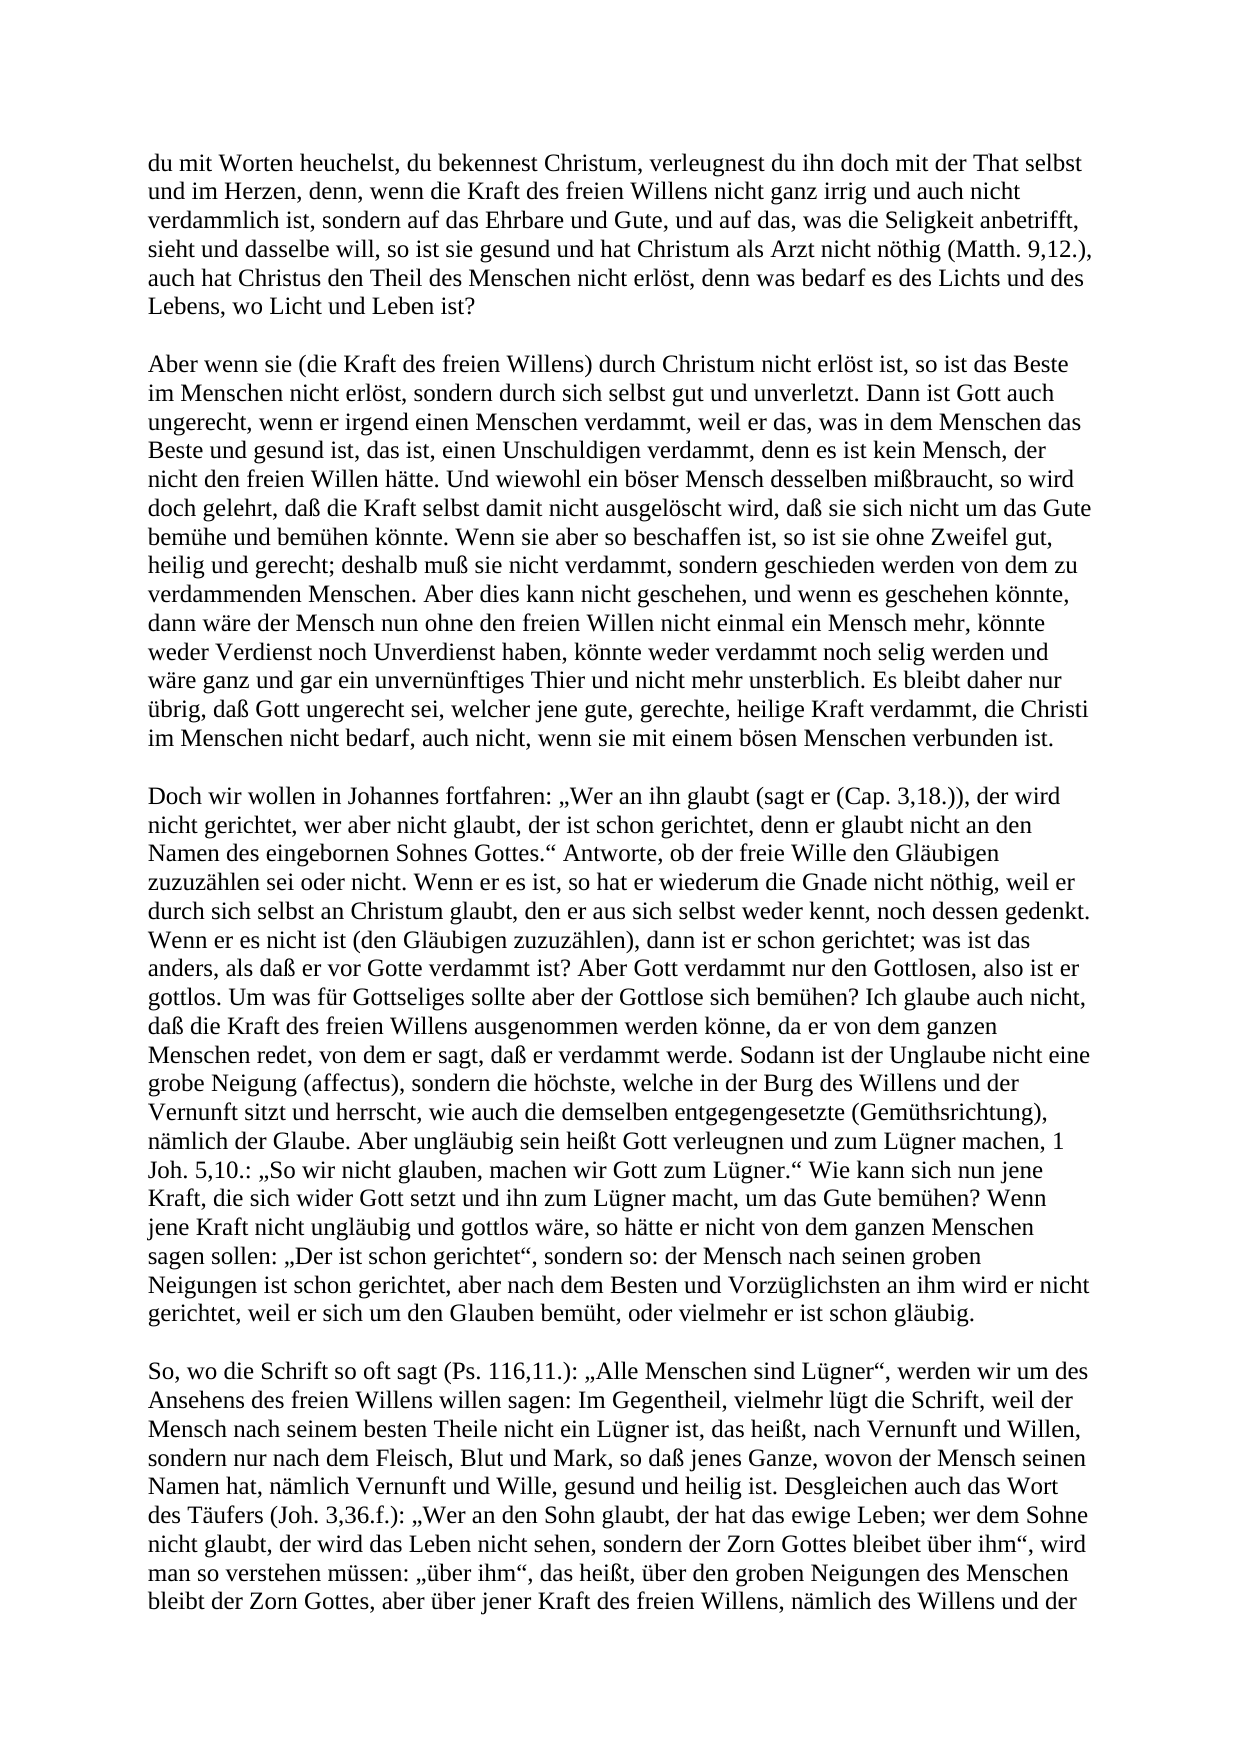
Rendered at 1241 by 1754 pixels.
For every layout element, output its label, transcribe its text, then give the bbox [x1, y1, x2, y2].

text Aber wenn sie (die Kraft des freien Willens) durch Christum nicht erlöst ist, so ist das Beste im Menschen nicht erlöst, sondern durch sich selbst gut und unverletzt. Dann ist Gott auch ungerecht, wenn er irgend einen Menschen verdammt, weil er das, was in dem Menschen das Beste und gesund ist, das ist, einen Unschuldigen verdammt, denn es ist kein Mensch, der nicht den freien Willen hätte. Und wiewohl ein böser Mensch desselben mißbraucht, so wird doch gelehrt, daß die Kraft selbst damit nicht ausgelöscht wird, daß sie sich nicht um das Gute bemühe und bemühen könnte. Wenn sie aber so beschaffen ist, so ist sie ohne Zweifel gut, heilig und gerecht; deshalb muß sie nicht verdammt, sondern geschieden werden von dem zu verdammenden Menschen. Aber dies kann nicht geschehen, und wenn es geschehen könnte, dann wäre der Mensch nun ohne den freien Willen nicht einmal ein Mensch mehr, könnte weder Verdienst noch Unverdienst haben, könnte weder verdammt noch selig werden und wäre ganz und gar ein unvernünftiges Thier und nicht mehr unsterblich. Es bleibt daher nur übrig, daß Gott ungerecht sei, welcher jene gute, gerechte, heilige Kraft verdammt, die Christi im Menschen nicht bedarf, auch nicht, wenn sie mit einem bösen Menschen verbunden ist. [148, 349, 1093, 752]
text Doch wir wollen in Johannes fortfahren: „Wer an ihn glaubt (sagt er (Cap. 3,18.)), der wird nicht gerichtet, wer aber nicht glaubt, der ist schon gerichtet, denn er glaubt nicht an den Namen des eingebornen Sohnes Gottes.“ Antworte, ob der freie Wille den Gläubigen zuzuzählen sei oder nicht. Wenn er es ist, so hat er wiederum die Gnade nicht nöthig, weil er durch sich selbst an Christum glaubt, den er aus sich selbst weder kennt, noch dessen gedenkt. Wenn er es nicht ist (den Gläubigen zuzuzählen), dann ist er schon gerichtet; was ist das anders, als daß er vor Gotte verdammt ist? Aber Gott verdammt nur den Gottlosen, also ist er gottlos. Um was für Gottseliges sollte aber der Gottlose sich bemühen? Ich glaube auch nicht, daß die Kraft des freien Willens ausgenommen werden könne, da er von dem ganzen Menschen redet, von dem er sagt, daß er verdammt werde. Sodann ist der Unglaube nicht eine grobe Neigung (affectus), sondern die höchste, welche in der Burg des Willens und der Vernunft sitzt und herrscht, wie auch die demselben entgegengesetzte (Gemüthsrichtung), nämlich der Glaube. Aber ungläubig sein heißt Gott verleugnen und zum Lügner machen, 1 Joh. 5,10.: „So wir nicht glauben, machen wir Gott zum Lügner.“ Wie kann sich nun jene Kraft, die sich wider Gott setzt und ihn zum Lügner macht, um das Gute bemühen? Wenn jene Kraft nicht ungläubig und gottlos wäre, so hätte er nicht von dem ganzen Menschen sagen sollen: „Der ist schon gerichtet“, sondern so: der Mensch nach seinen groben Neigungen ist schon gerichtet, aber nach dem Besten und Vorzüglichsten an ihm wird er nicht gerichtet, weil er sich um den Glauben bemüht, oder vielmehr er ist schon gläubig. [148, 781, 1093, 1327]
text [148, 1356, 1093, 1615]
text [148, 148, 1093, 320]
